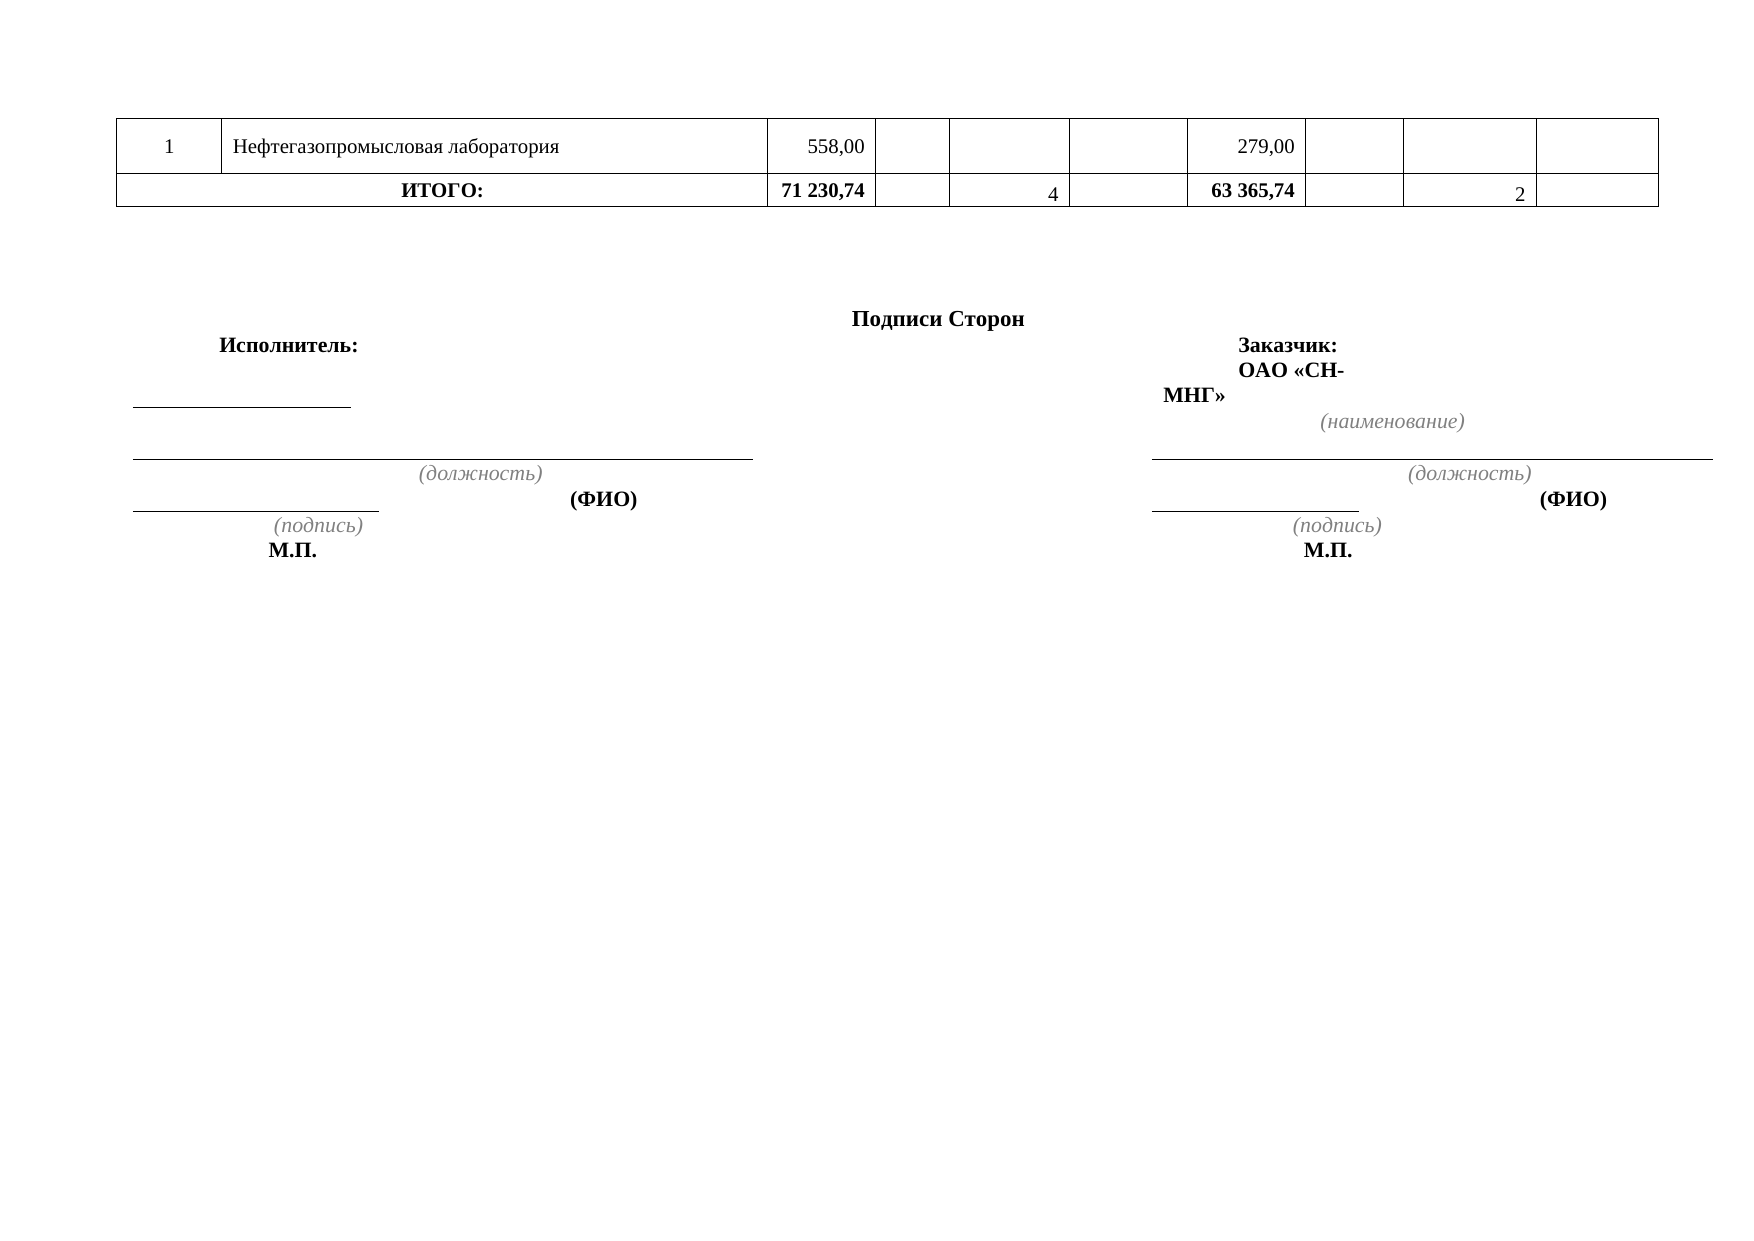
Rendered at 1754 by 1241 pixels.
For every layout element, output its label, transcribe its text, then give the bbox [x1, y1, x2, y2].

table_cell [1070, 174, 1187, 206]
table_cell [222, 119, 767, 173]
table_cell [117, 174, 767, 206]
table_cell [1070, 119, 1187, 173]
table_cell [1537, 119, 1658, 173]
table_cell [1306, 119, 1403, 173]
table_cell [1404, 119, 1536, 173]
text Подписи Сторон [118, 305, 1683, 332]
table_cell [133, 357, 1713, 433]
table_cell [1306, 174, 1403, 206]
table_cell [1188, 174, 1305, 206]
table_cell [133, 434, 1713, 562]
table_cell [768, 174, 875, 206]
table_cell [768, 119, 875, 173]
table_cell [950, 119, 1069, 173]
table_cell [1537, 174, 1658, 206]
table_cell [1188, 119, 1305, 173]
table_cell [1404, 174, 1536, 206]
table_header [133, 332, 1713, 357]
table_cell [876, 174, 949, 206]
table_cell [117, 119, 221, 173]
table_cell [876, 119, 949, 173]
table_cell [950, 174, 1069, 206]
